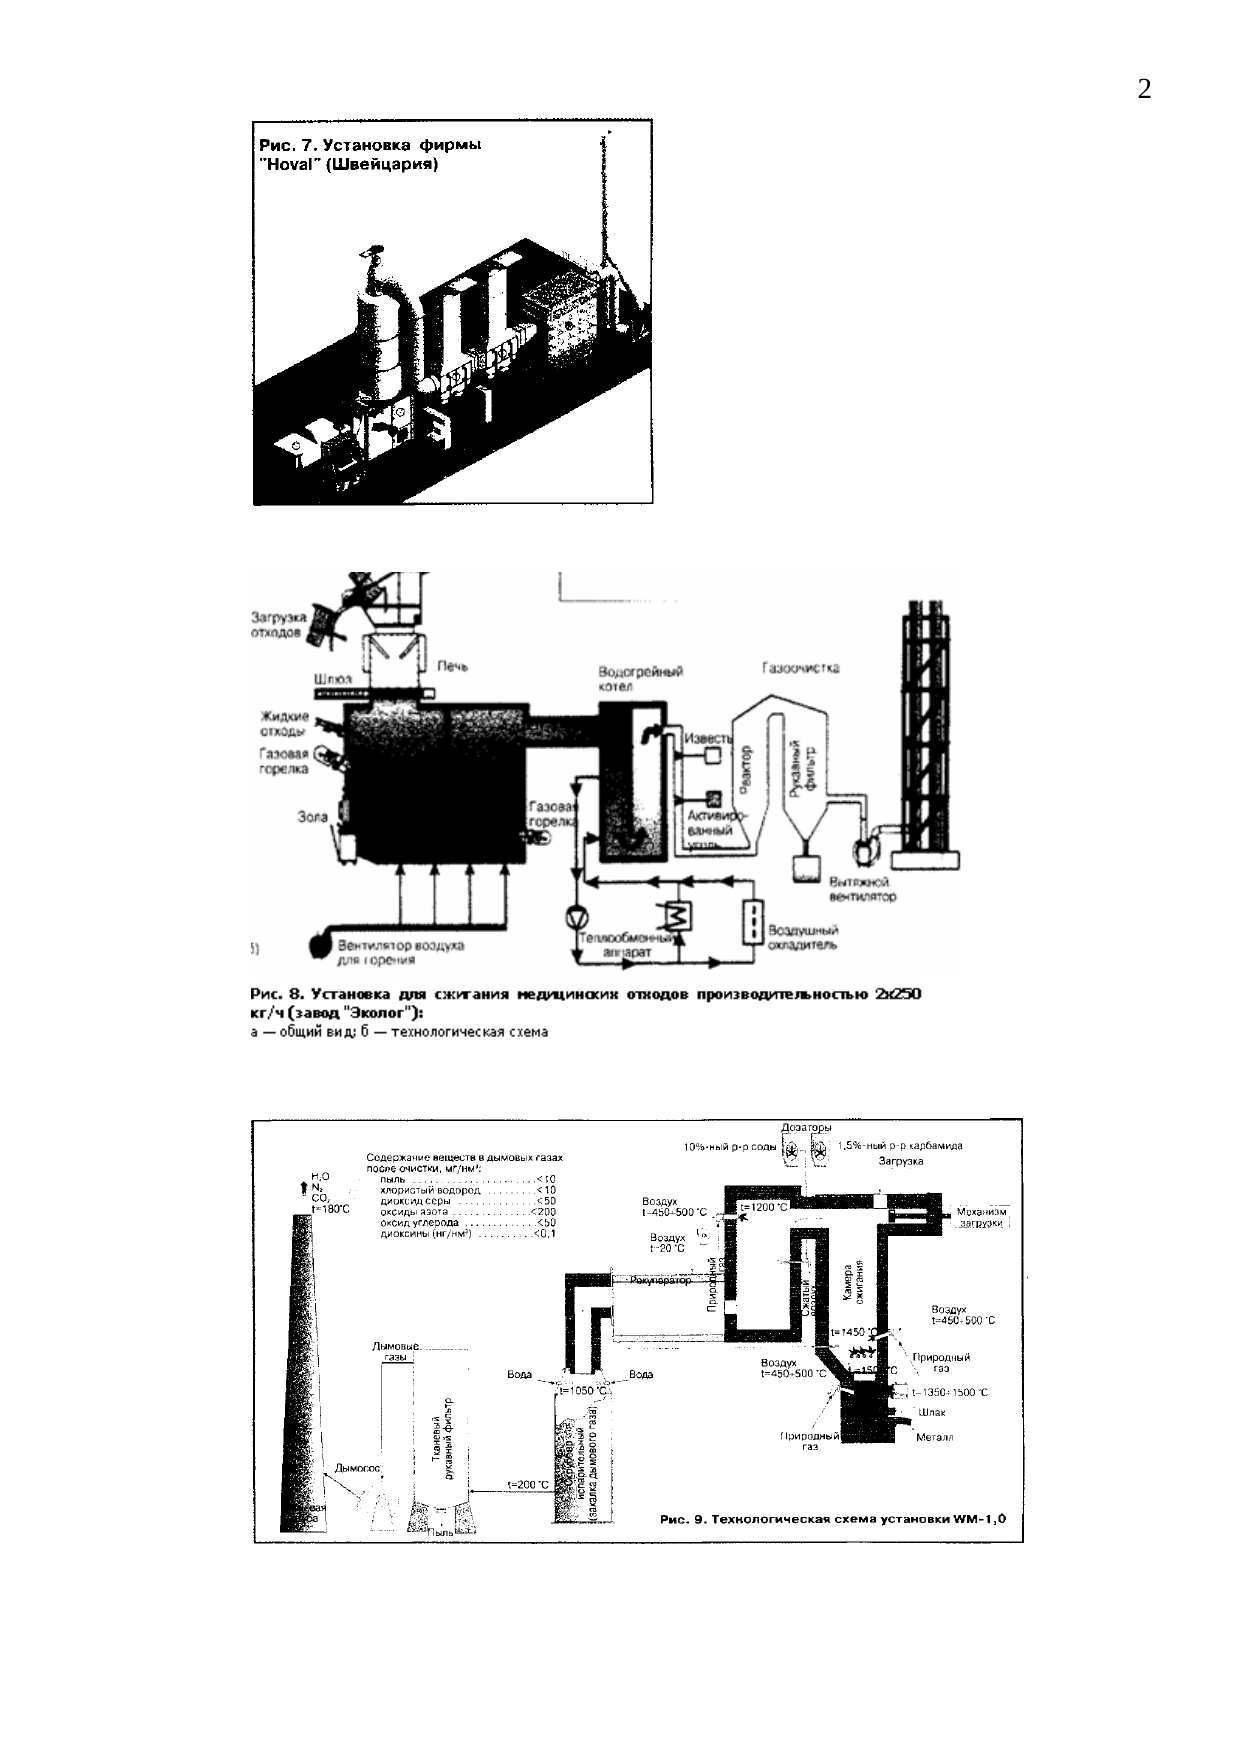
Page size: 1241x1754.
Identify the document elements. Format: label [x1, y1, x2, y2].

picture [252, 118, 654, 506]
picture [251, 1118, 1028, 1544]
picture [251, 572, 987, 1051]
